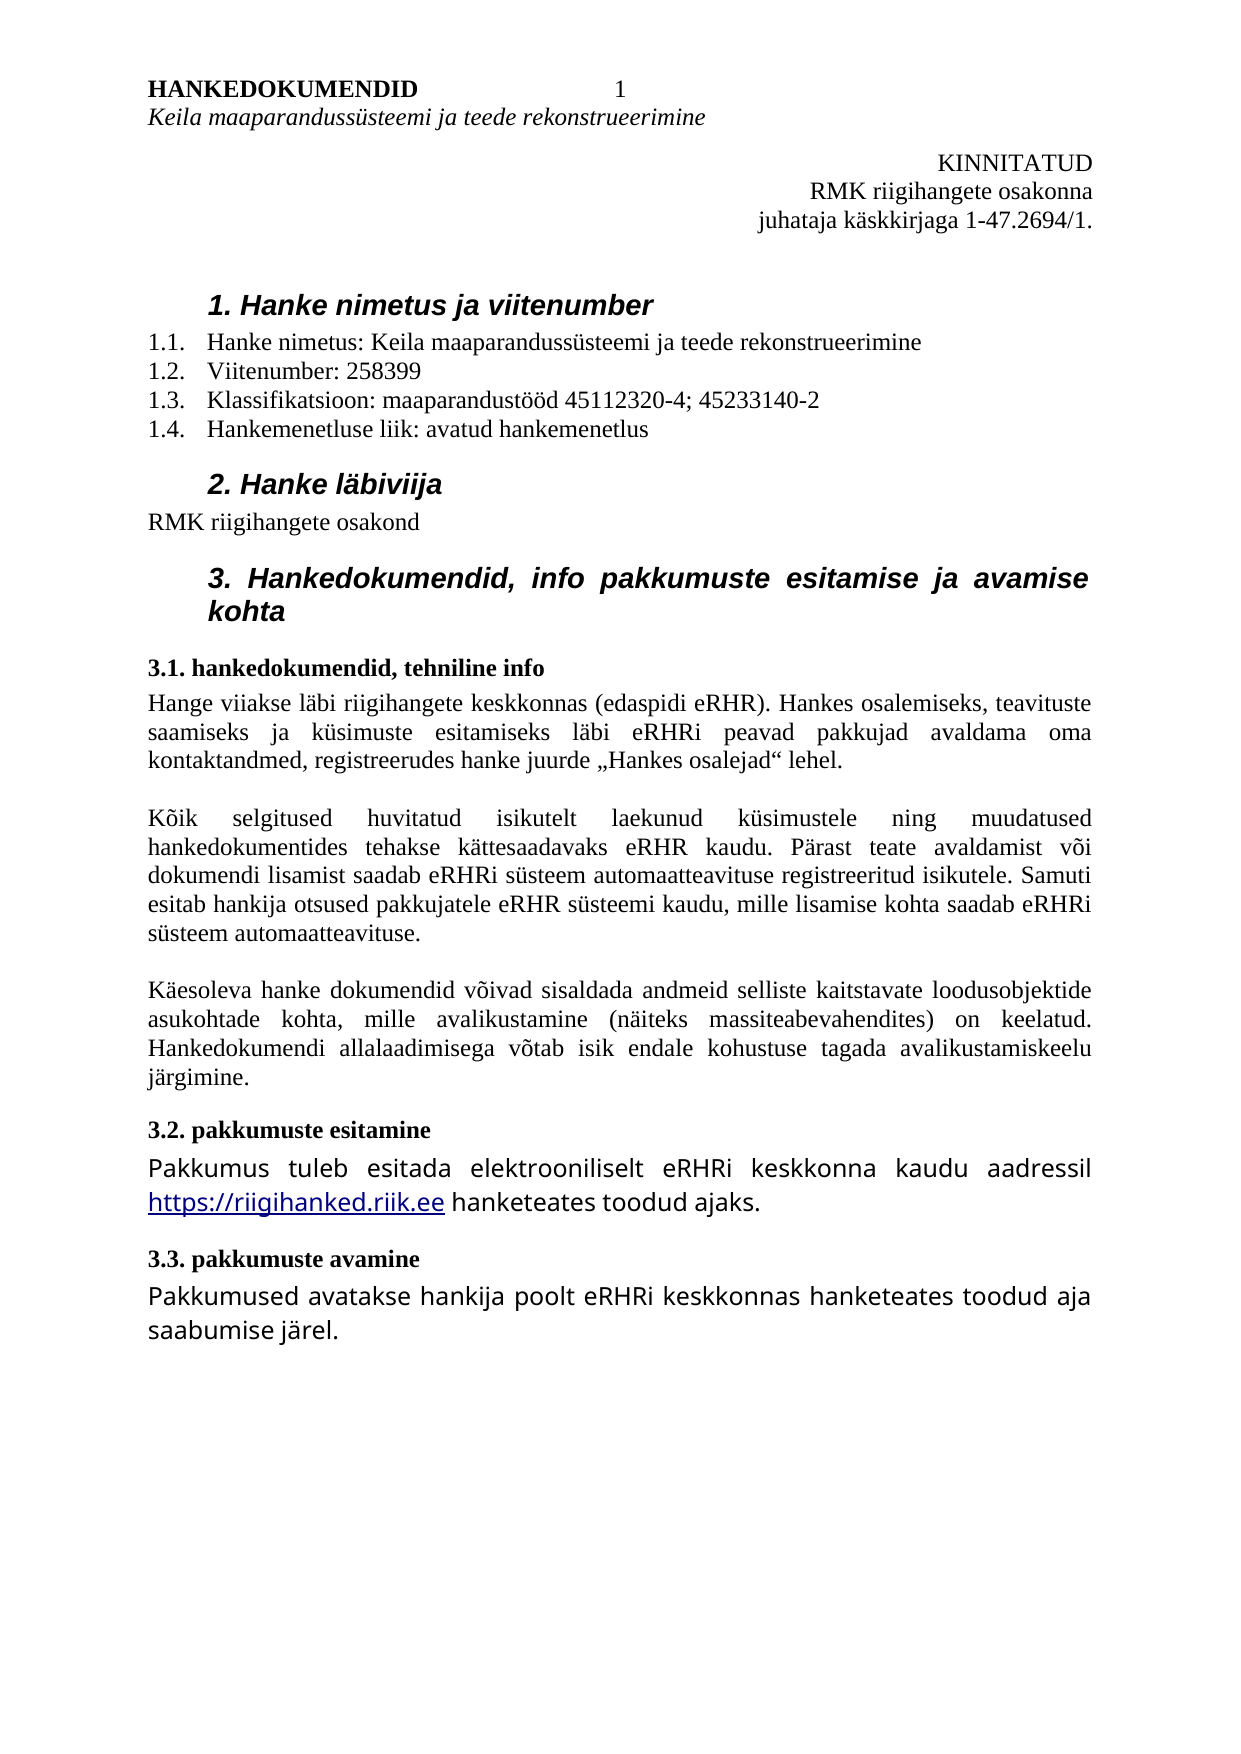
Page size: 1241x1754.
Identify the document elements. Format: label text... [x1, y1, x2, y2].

text juhataja käskkirjaga 1-47.2694/1. [148, 205, 1093, 234]
list Viitenumber: 258399 [148, 356, 1093, 385]
text RMK riigihangete osakond [148, 507, 1093, 536]
text KINNITATUD [148, 148, 1093, 176]
text 3.1. hankedokumendid, tehniline info [148, 653, 1093, 682]
subtitle 3.2. pakkumuste esitamine [148, 1116, 1093, 1144]
text Pakkumused avatakse hankija poolt eRHRi keskkonnas hanketeates toodud aja saabumise järel. [148, 1279, 1093, 1347]
subtitle 3.3. pakkumuste avamine [148, 1244, 1093, 1272]
text Kõik selgitused huvitatud isikutelt laekunud küsimustele ning muudatused hankedokumentides tehakse kättesaadavaks eRHR kaudu. Pärast teate avaldamist või dokumendi lisamist saadab eRHRi süsteem automaatteavituse registreeritud isikutele. Samuti esitab hankija otsused pakkujatele eRHR süsteemi kaudu, mille lisamise kohta saadab eRHRi süsteem automaatteavituse. [148, 803, 1093, 947]
list 3. Hankedokumendid, info pakkumuste esitamise ja avamise kohta [148, 561, 1093, 628]
subtitle 2. Hanke läbiviija [148, 467, 1093, 501]
text Hange viiakse läbi riigihangete keskkonnas (edaspidi eRHR). Hankes osalemiseks, teavituste saamiseks ja küsimuste esitamiseks läbi eRHRi peavad pakkujad avaldama oma kontaktandmed, registreerudes hanke juurde „Hankes osalejad“ lehel. [148, 688, 1093, 774]
list Klassifikatsioon: maaparandustööd 45112320-4; 45233140-2 [148, 385, 1093, 414]
list Hanke nimetus: Keila maaparandussüsteemi ja teede rekonstrueerimine [148, 327, 1093, 356]
text RMK riigihangete osakonna [148, 176, 1093, 205]
text Käesoleva hanke dokumendid võivad sisaldada andmeid selliste kaitstavate loodusobjektide asukohtade kohta, mille avalikustamine (näiteks massiteabevahendites) on keelatud. Hankedokumendi allalaadimisega võtab isik endale kohustuse tagada avalikustamiskeelu järgimine. [148, 976, 1093, 1091]
subtitle 1. Hanke nimetus ja viitenumber [148, 288, 1093, 321]
text Pakkumus tuleb esitada elektrooniliselt eRHRi keskkonna kaudu aadressil https://riigihanked.riik.ee hanketeates toodud ajaks. [148, 1151, 1093, 1219]
list Hankemenetluse liik: avatud hankemenetlus [148, 414, 1093, 442]
